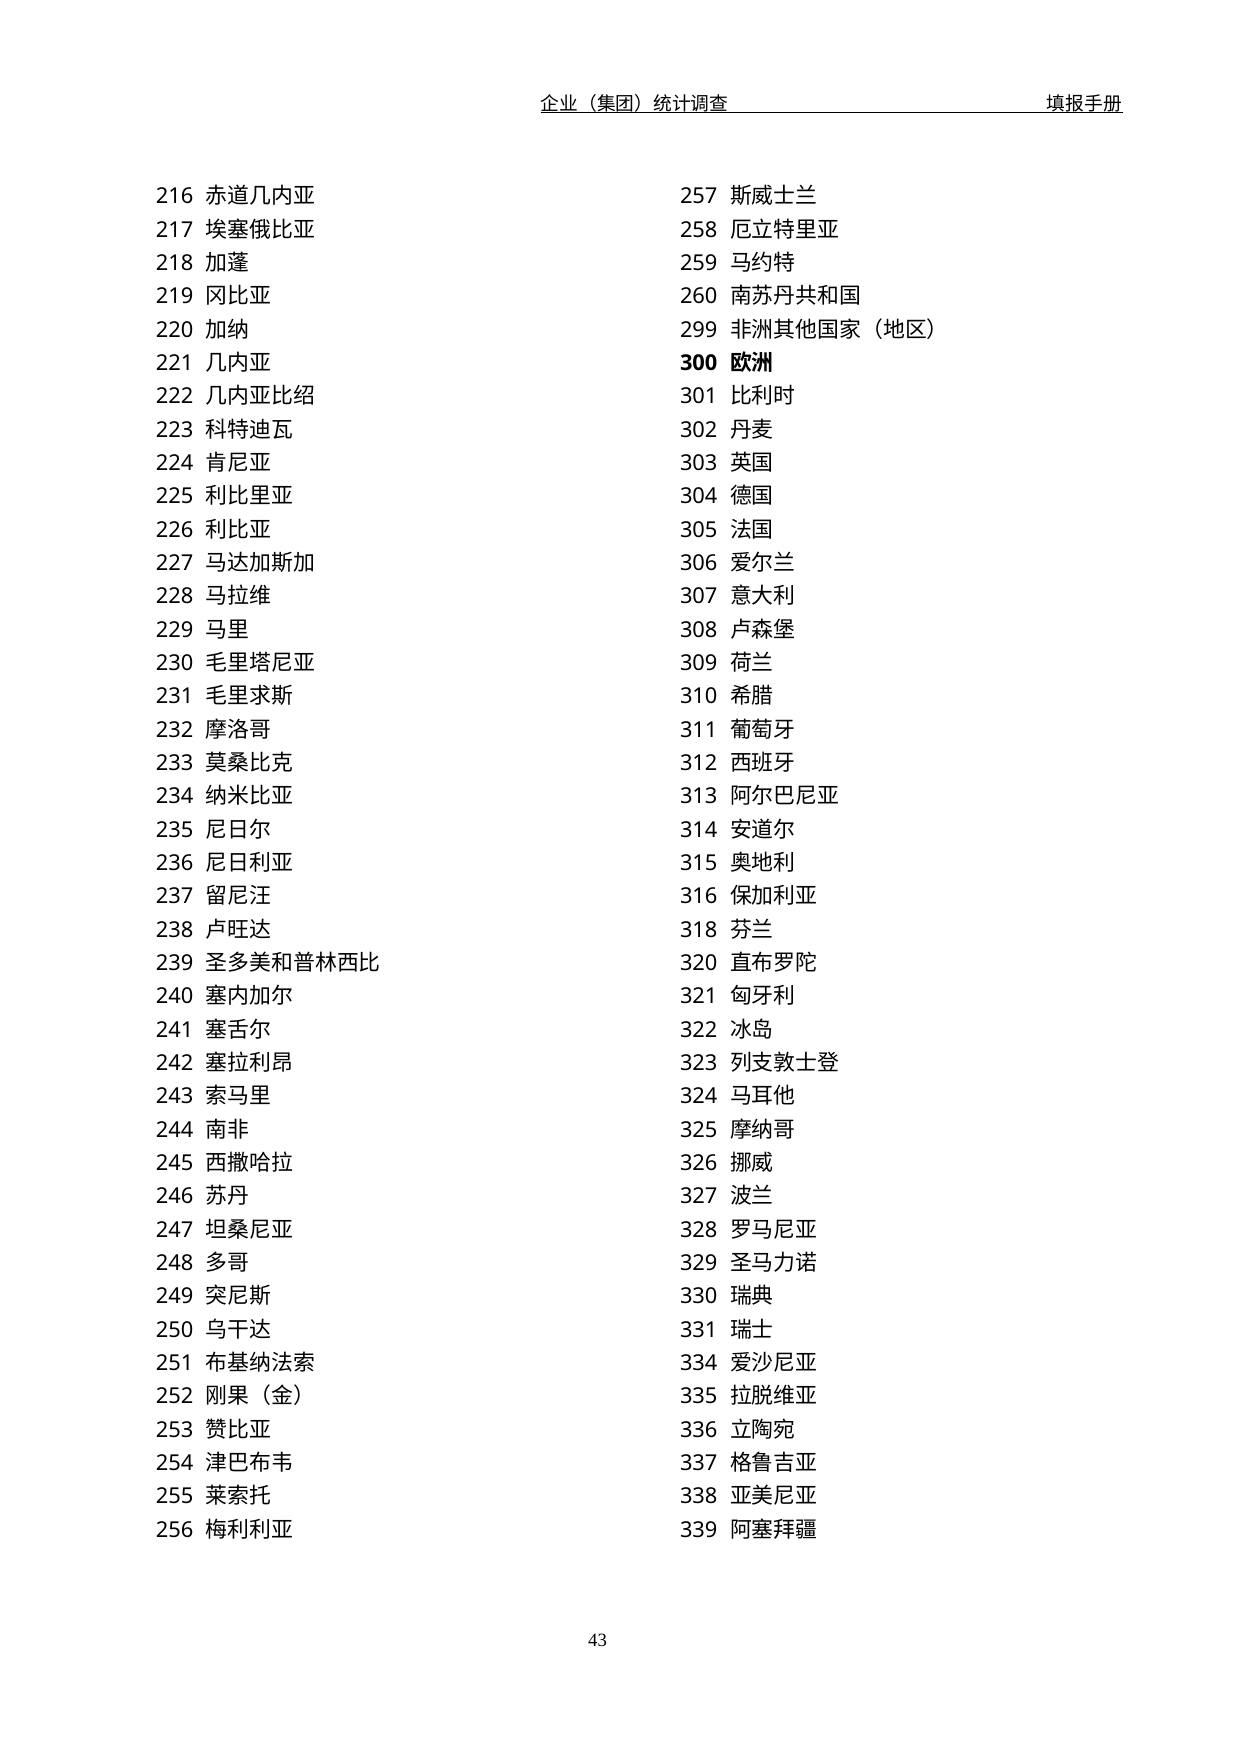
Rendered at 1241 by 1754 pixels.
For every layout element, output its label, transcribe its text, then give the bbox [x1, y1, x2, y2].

text 306 爱尔兰 [680, 544, 1125, 577]
text 232 摩洛哥 [156, 711, 601, 744]
text 301 比利时 [680, 377, 1125, 411]
text 244 南非 [156, 1111, 601, 1144]
text 311 葡萄牙 [680, 711, 1125, 744]
text 236 尼日利亚 [156, 844, 601, 877]
text 302 丹麦 [680, 411, 1125, 444]
text 307 意大利 [680, 577, 1125, 611]
text 259 马约特 [680, 244, 1125, 277]
text 308 卢森堡 [680, 611, 1125, 644]
text 237 留尼汪 [156, 877, 601, 911]
text 339 阿塞拜疆 [680, 1511, 1125, 1544]
text 304 德国 [680, 477, 1125, 511]
text 336 立陶宛 [680, 1411, 1125, 1444]
text 260 南苏丹共和国 [680, 277, 1125, 311]
text 321 匈牙利 [680, 977, 1125, 1011]
text 324 马耳他 [680, 1077, 1125, 1111]
text 233 莫桑比克 [156, 744, 601, 777]
text 235 尼日尔 [156, 811, 601, 844]
text 228 马拉维 [156, 577, 601, 611]
text 338 亚美尼亚 [680, 1477, 1125, 1511]
text 217 埃塞俄比亚 [156, 211, 601, 244]
text 242 塞拉利昂 [156, 1044, 601, 1077]
text 310 希腊 [680, 677, 1125, 711]
text 256 梅利利亚 [156, 1511, 601, 1544]
text 258 厄立特里亚 [680, 211, 1125, 244]
text 227 马达加斯加 [156, 544, 601, 577]
text 315 奥地利 [680, 844, 1125, 877]
text 309 荷兰 [680, 644, 1125, 677]
text 219 冈比亚 [156, 277, 601, 311]
text 238 卢旺达 [156, 911, 601, 944]
text 226 利比亚 [156, 511, 601, 544]
text 216 赤道几内亚 [156, 177, 601, 211]
text 234 纳米比亚 [156, 777, 601, 811]
text 251 布基纳法索 [156, 1344, 601, 1377]
text 313 阿尔巴尼亚 [680, 777, 1125, 811]
text 334 爱沙尼亚 [680, 1344, 1125, 1377]
text 241 塞舌尔 [156, 1011, 601, 1044]
text 239 圣多美和普林西比 [156, 944, 601, 977]
text 240 塞内加尔 [156, 977, 601, 1011]
text 250 乌干达 [156, 1311, 601, 1344]
text 320 直布罗陀 [680, 944, 1125, 977]
text 326 挪威 [680, 1144, 1125, 1177]
text 329 圣马力诺 [680, 1244, 1125, 1277]
text 223 科特迪瓦 [156, 411, 601, 444]
text 328 罗马尼亚 [680, 1211, 1125, 1244]
text 325 摩纳哥 [680, 1111, 1125, 1144]
text 220 加纳 [156, 311, 601, 344]
text 246 苏丹 [156, 1177, 601, 1211]
text 249 突尼斯 [156, 1277, 601, 1311]
text 327 波兰 [680, 1177, 1125, 1211]
text 300 欧洲 [680, 344, 1125, 377]
text 318 芬兰 [680, 911, 1125, 944]
text 312 西班牙 [680, 744, 1125, 777]
text 231 毛里求斯 [156, 677, 601, 711]
text 255 莱索托 [156, 1477, 601, 1511]
text 224 肯尼亚 [156, 444, 601, 477]
text 303 英国 [680, 444, 1125, 477]
text 254 津巴布韦 [156, 1444, 601, 1477]
text 305 法国 [680, 511, 1125, 544]
text 314 安道尔 [680, 811, 1125, 844]
text 337 格鲁吉亚 [680, 1444, 1125, 1477]
text 221 几内亚 [156, 344, 601, 377]
text 253 赞比亚 [156, 1411, 601, 1444]
text 225 利比里亚 [156, 477, 601, 511]
text 335 拉脱维亚 [680, 1377, 1125, 1411]
text 247 坦桑尼亚 [156, 1211, 601, 1244]
text 248 多哥 [156, 1244, 601, 1277]
text 330 瑞典 [680, 1277, 1125, 1311]
text 229 马里 [156, 611, 601, 644]
text 316 保加利亚 [680, 877, 1125, 911]
text 230 毛里塔尼亚 [156, 644, 601, 677]
text 252 刚果（金） [156, 1377, 601, 1411]
text 218 加蓬 [156, 244, 601, 277]
text 222 几内亚比绍 [156, 377, 601, 411]
text 257 斯威士兰 [680, 177, 1125, 211]
text 323 列支敦士登 [680, 1044, 1125, 1077]
text 331 瑞士 [680, 1311, 1125, 1344]
text 299 非洲其他国家（地区） [680, 311, 1125, 344]
text 322 冰岛 [680, 1011, 1125, 1044]
text 245 西撒哈拉 [156, 1144, 601, 1177]
text 243 索马里 [156, 1077, 601, 1111]
